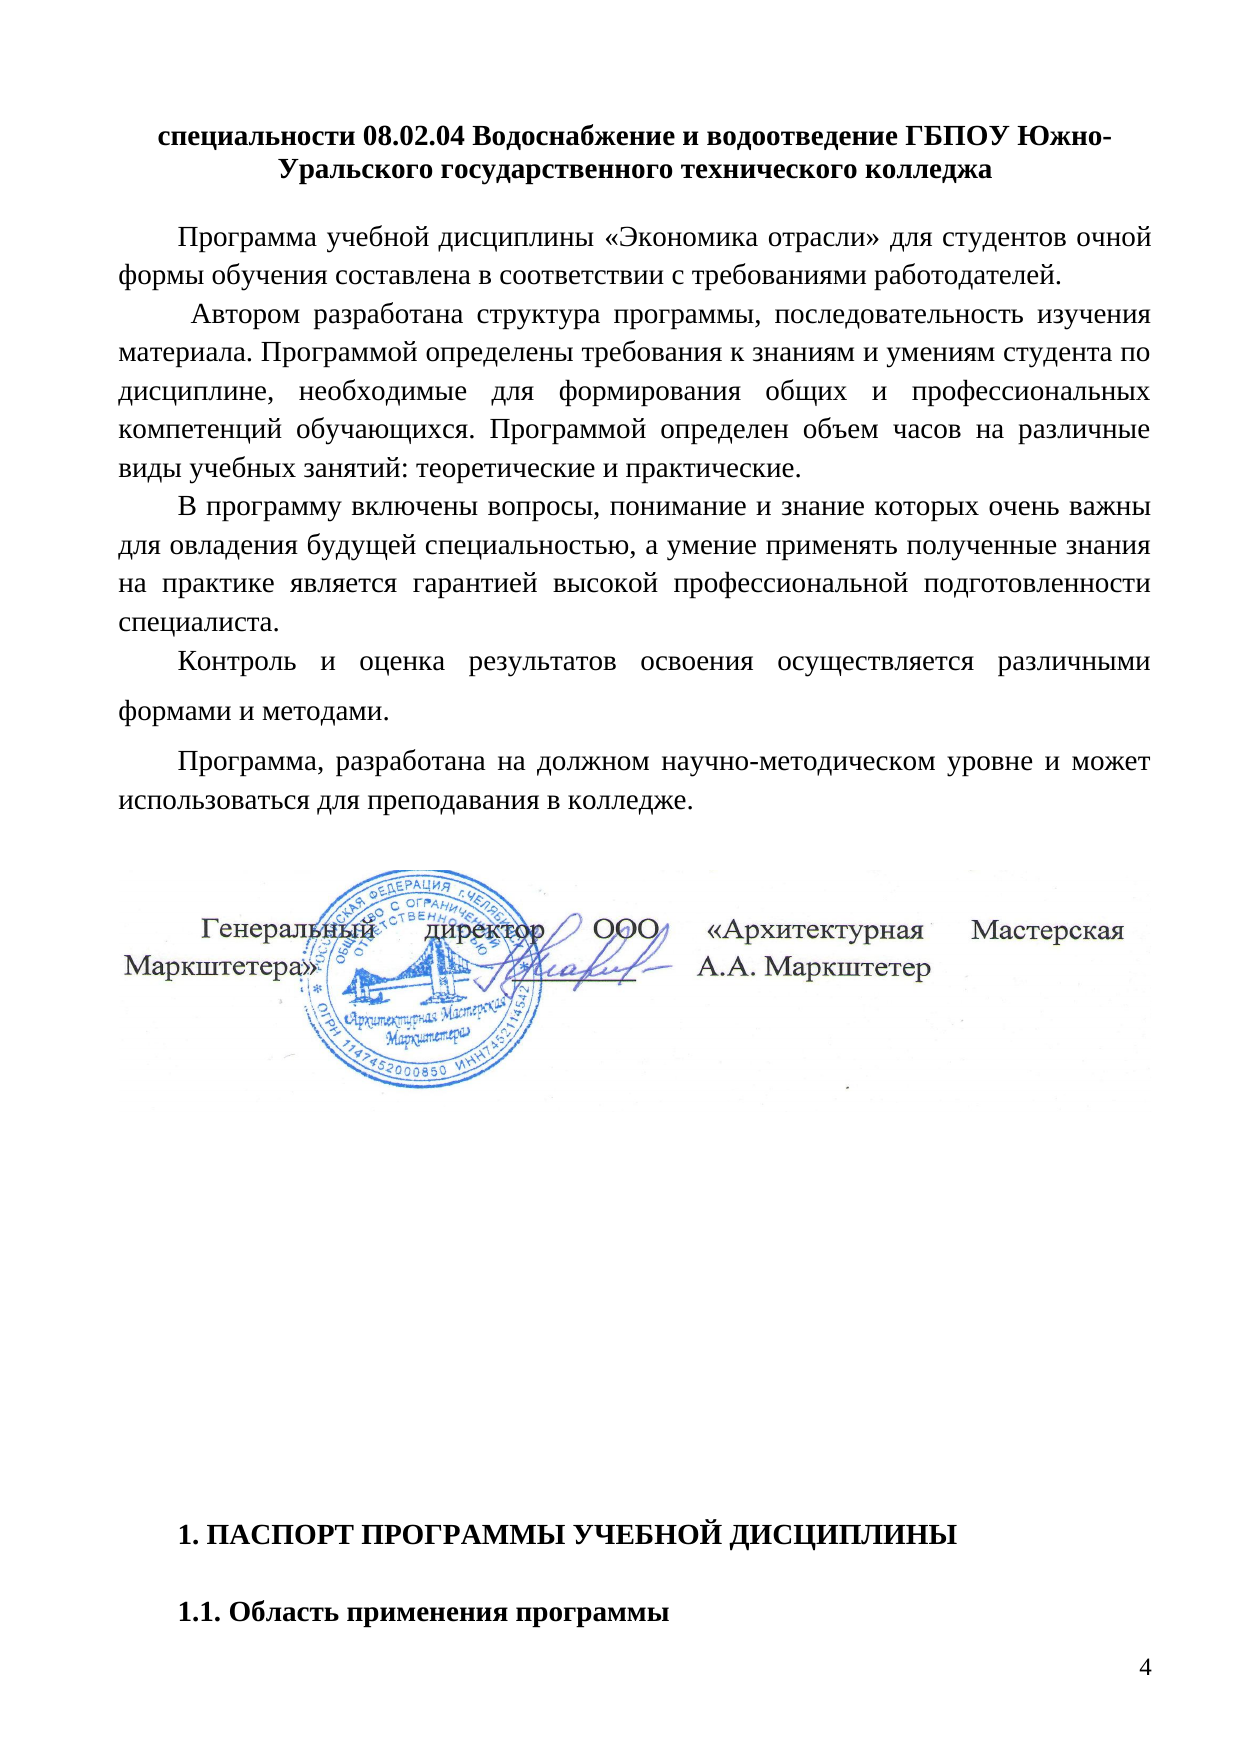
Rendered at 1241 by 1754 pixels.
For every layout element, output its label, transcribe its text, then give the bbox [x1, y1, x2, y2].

text Программа учебной дисциплины «Экономика отрасли» для студентов очной формы обучения составлена в соответствии с требованиями работодателей. [118, 219, 1152, 291]
text Программа, разработана на должном научно-методическом уровне и может использоваться для преподавания в колледже. [118, 743, 1152, 815]
text Контроль и оценка результатов освоения осуществляется различными формами и методами. [118, 643, 1152, 727]
picture [118, 870, 1152, 1112]
text В программу включены вопросы, понимание и знание которых очень важны для овладения будущей специальностью, а умение применять полученные знания на практике является гарантией высокой профессиональной подготовленности специалиста. [118, 488, 1152, 638]
text 1. паспорт ПРОГРАММЫ УЧЕБНОЙ ДИСЦИПЛИНЫ [118, 1517, 1152, 1551]
text 1.1. Область применения программы [118, 1594, 1152, 1628]
text Автором разработана структура программы, последовательность изучения материала. Программой определены требования к знаниям и умениям студента по дисциплине, необходимые для формирования общих и профессиональных компетенций обучающихся. Программой определен объем часов на различные виды учебных занятий: теоретические и практические. [118, 296, 1152, 483]
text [118, 118, 1152, 185]
